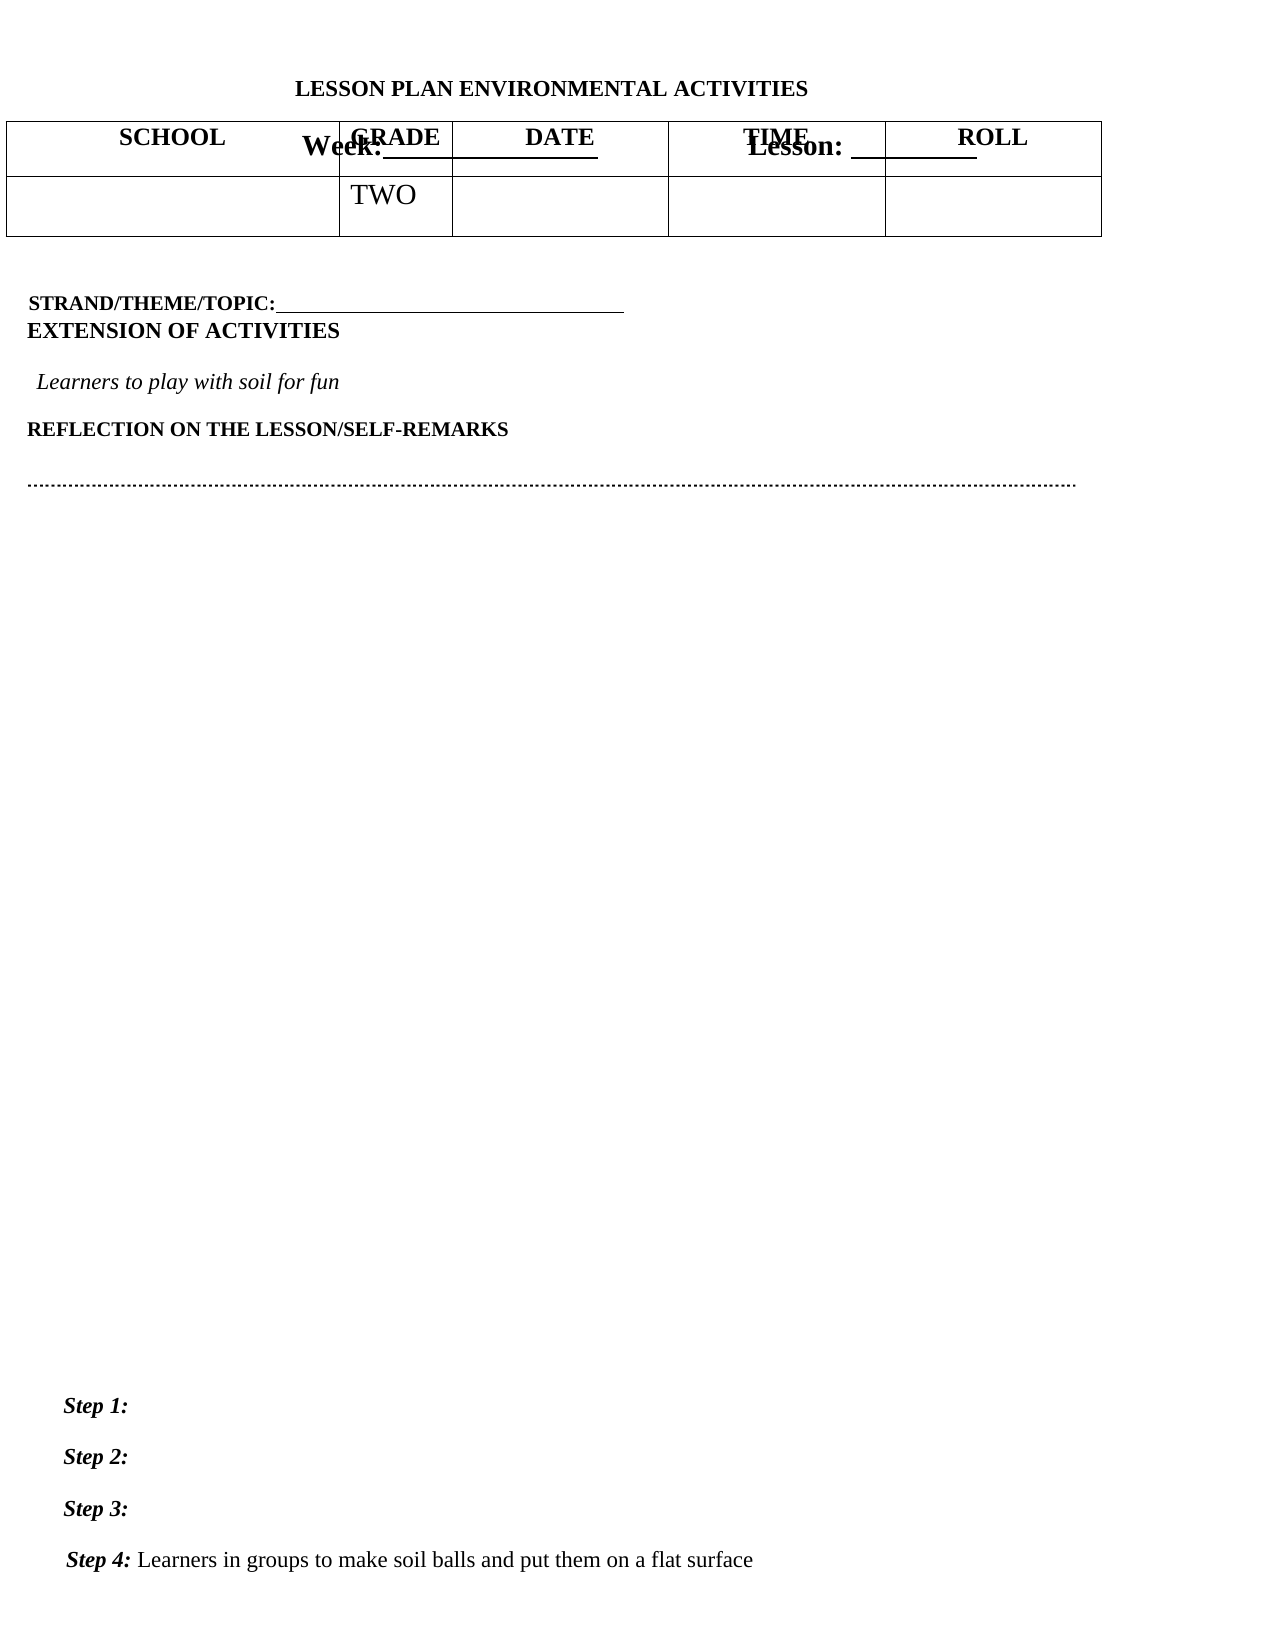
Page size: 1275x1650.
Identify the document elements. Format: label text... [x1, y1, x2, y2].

picture [27, 483, 1076, 487]
text REFLECTION ON THE LESSON/SELF-REMARKS [27, 417, 722, 441]
text Learners to play with soil for fun [36, 368, 1086, 394]
text EXTENSION OF ACTIVITIES [27, 317, 1086, 344]
